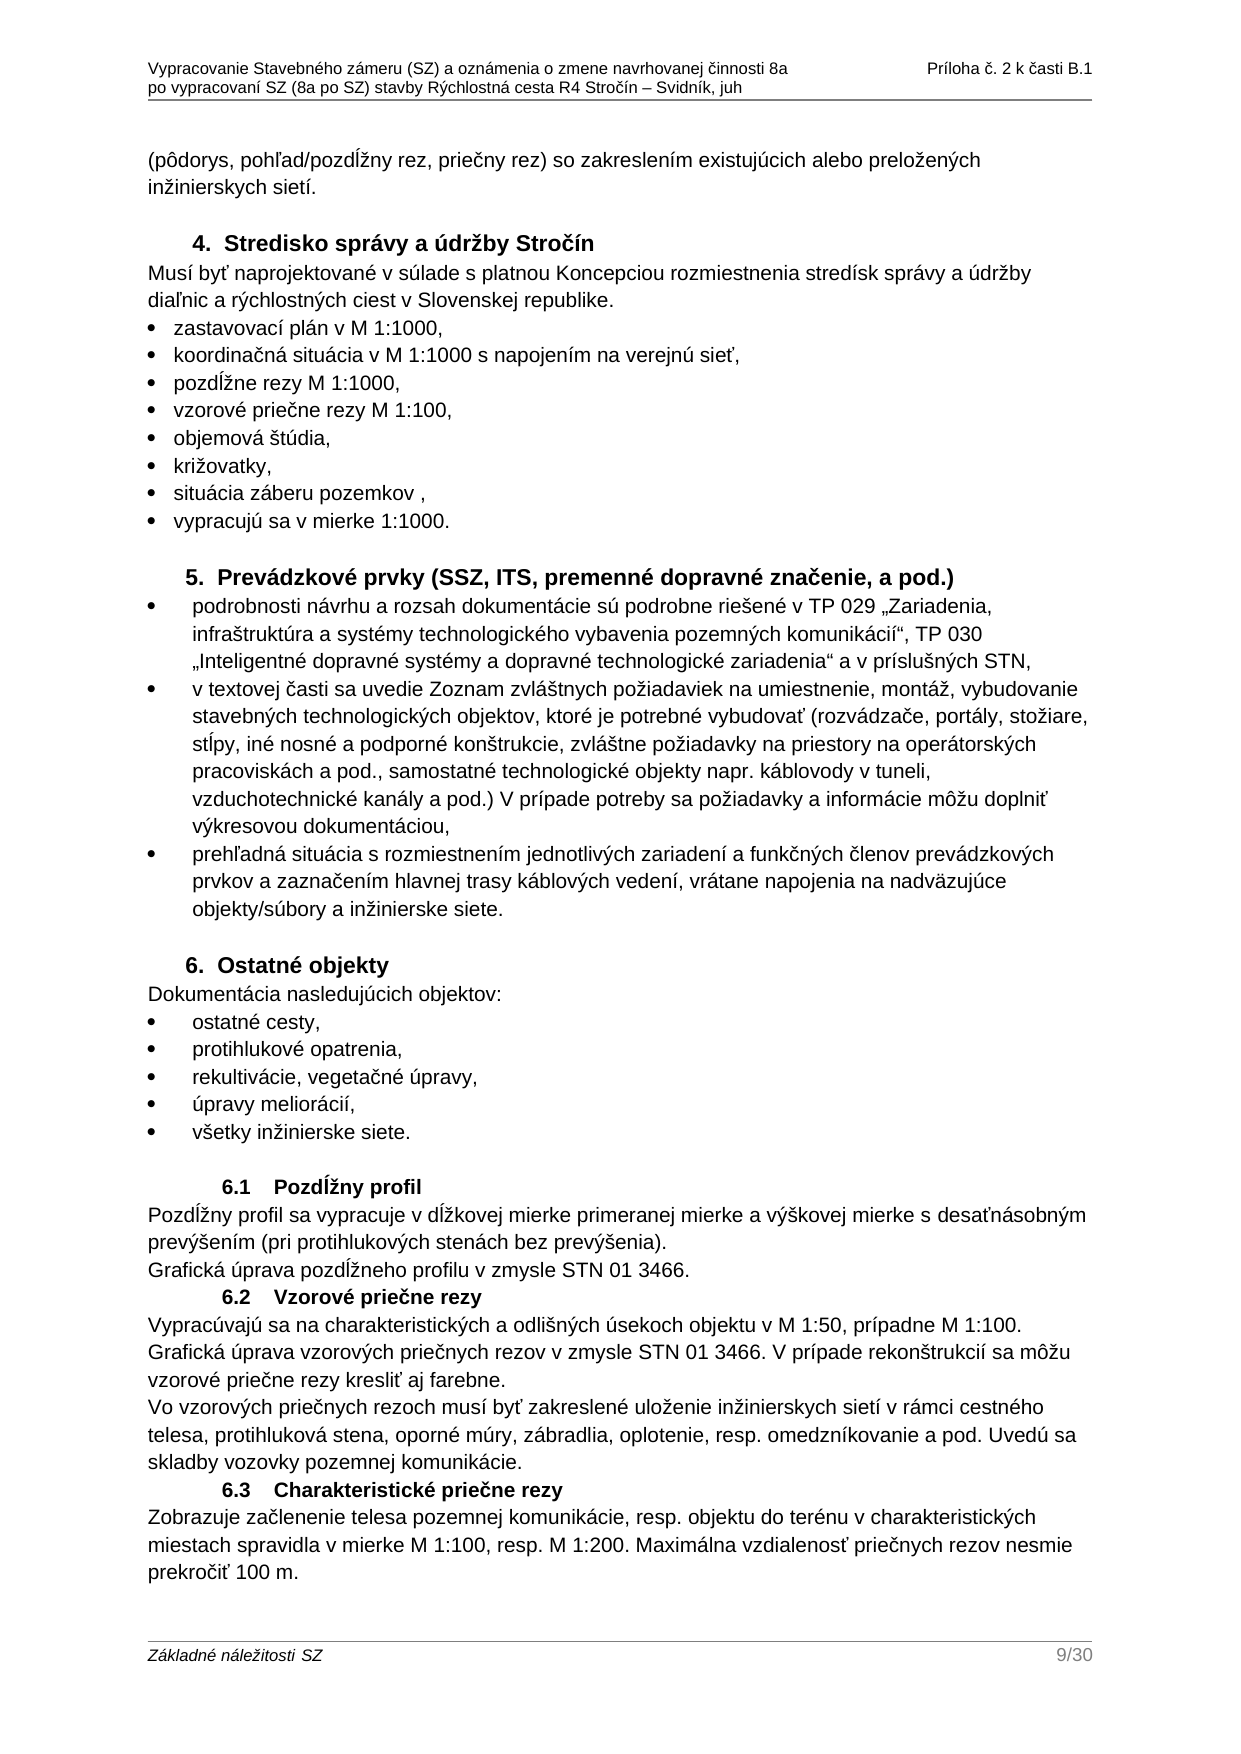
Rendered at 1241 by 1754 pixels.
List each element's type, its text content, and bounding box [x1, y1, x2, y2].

text Grafická úprava pozdĺžneho profilu v zmysle STN 01 3466. [148, 1257, 1092, 1281]
text Musí byť naprojektované v súlade s platnou Koncepciou rozmiestnenia stredísk správy a údržby [148, 260, 1092, 284]
text Zobrazuje začlenenie telesa pozemnej komunikácie, resp. objektu do terénu v charakteristických miestach spravidla v mierke M 1:100, resp. M 1:200. Maximálna vzdialenosť priečnych rezov nesmie prekročiť 100 m. [148, 1505, 1092, 1584]
text križovatky, [148, 453, 1092, 477]
text Dokumentácia nasledujúcich objektov: [148, 982, 1092, 1006]
list podrobnosti návrhu a rozsah dokumentácie sú podrobne riešené v TP 029 „Zariadenia, infraštruktúra a systémy technologického vybavenia pozemných komunikácií“, TP 030 „Inteligentné dopravné systémy a dopravné technologické zariadenia“ a v príslušných STN, [148, 594, 1092, 673]
text objemová štúdia, [148, 426, 1092, 450]
text vypracujú sa v mierke 1:1000. [148, 509, 1092, 533]
list všetky inžinierske siete. [148, 1120, 1092, 1144]
text Vypracúvajú sa na charakteristických a odlišných úsekoch objektu v M 1:50, prípadne M 1:100. [148, 1312, 1092, 1336]
text pozdĺžne rezy M 1:1000, [148, 371, 1092, 395]
text Vo vzorových priečnych rezoch musí byť zakreslené uloženie inžinierskych sietí v rámci cestného telesa, protihluková stena, oporné múry, zábradlia, oplotenie, resp. omedzníkovanie a pod. Uvedú sa skladby vozovky pozemnej komunikácie. [148, 1395, 1092, 1474]
text vzorové priečne rezy M 1:100, [148, 398, 1092, 422]
text 6. Ostatné objekty [185, 952, 1092, 978]
text situácia záberu pozemkov , [148, 481, 1092, 505]
text Pozdĺžny profil sa vypracuje v dĺžkovej mierke primeranej mierke a výškovej mierke s desaťnásobným prevýšením (pri protihlukových stenách bez prevýšenia). [148, 1202, 1092, 1254]
list protihlukové opatrenia, [148, 1037, 1092, 1061]
list 6.3 Charakteristické priečne rezy [222, 1477, 1092, 1501]
list prehľadná situácia s rozmiestnením jednotlivých zariadení a funkčných členov prevádzkových prvkov a zaznačením hlavnej trasy káblových vedení, vrátane napojenia na nadväzujúce objekty/súbory a inžinierske siete. [148, 842, 1092, 921]
text zastavovací plán v M 1:1000, [148, 315, 1092, 339]
text 6.2 Vzorové priečne rezy [222, 1285, 1092, 1309]
list rekultivácie, vegetačné úpravy, [148, 1065, 1092, 1089]
text 6.1 Pozdĺžny profil [222, 1175, 1092, 1199]
list ostatné cesty, [148, 1009, 1092, 1033]
text koordinačná situácia v M 1:1000 s napojením na verejnú sieť, [148, 343, 1092, 367]
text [148, 148, 1092, 199]
text 5. Prevádzkové prvky (SSZ, ITS, premenné dopravné značenie, a pod.) [185, 564, 1092, 590]
list úpravy meliorácií, [148, 1092, 1092, 1116]
text diaľnic a rýchlostných ciest v Slovenskej republike. [148, 288, 1092, 312]
text Grafická úprava vzorových priečnych rezov v zmysle STN 01 3466. V prípade rekonštrukcií sa môžu vzorové priečne rezy kresliť aj farebne. [148, 1340, 1092, 1391]
text 4. Stredisko správy a údržby Stročín [148, 230, 1092, 257]
list v textovej časti sa uvedie Zoznam zvláštnych požiadaviek na umiestnenie, montáž, vybudovanie stavebných technologických objektov, ktoré je potrebné vybudovať (rozvádzače, portály, stožiare, stĺpy, iné nosné a podporné konštrukcie, zvláštne požiadavky na priestory na operátorských pracoviskách a pod., samostatné technologické objekty napr. káblovody v tuneli, vzduchotechnické kanály a pod.) V prípade potreby sa požiadavky a informácie môžu doplniť výkresovou dokumentáciou, [148, 677, 1092, 838]
